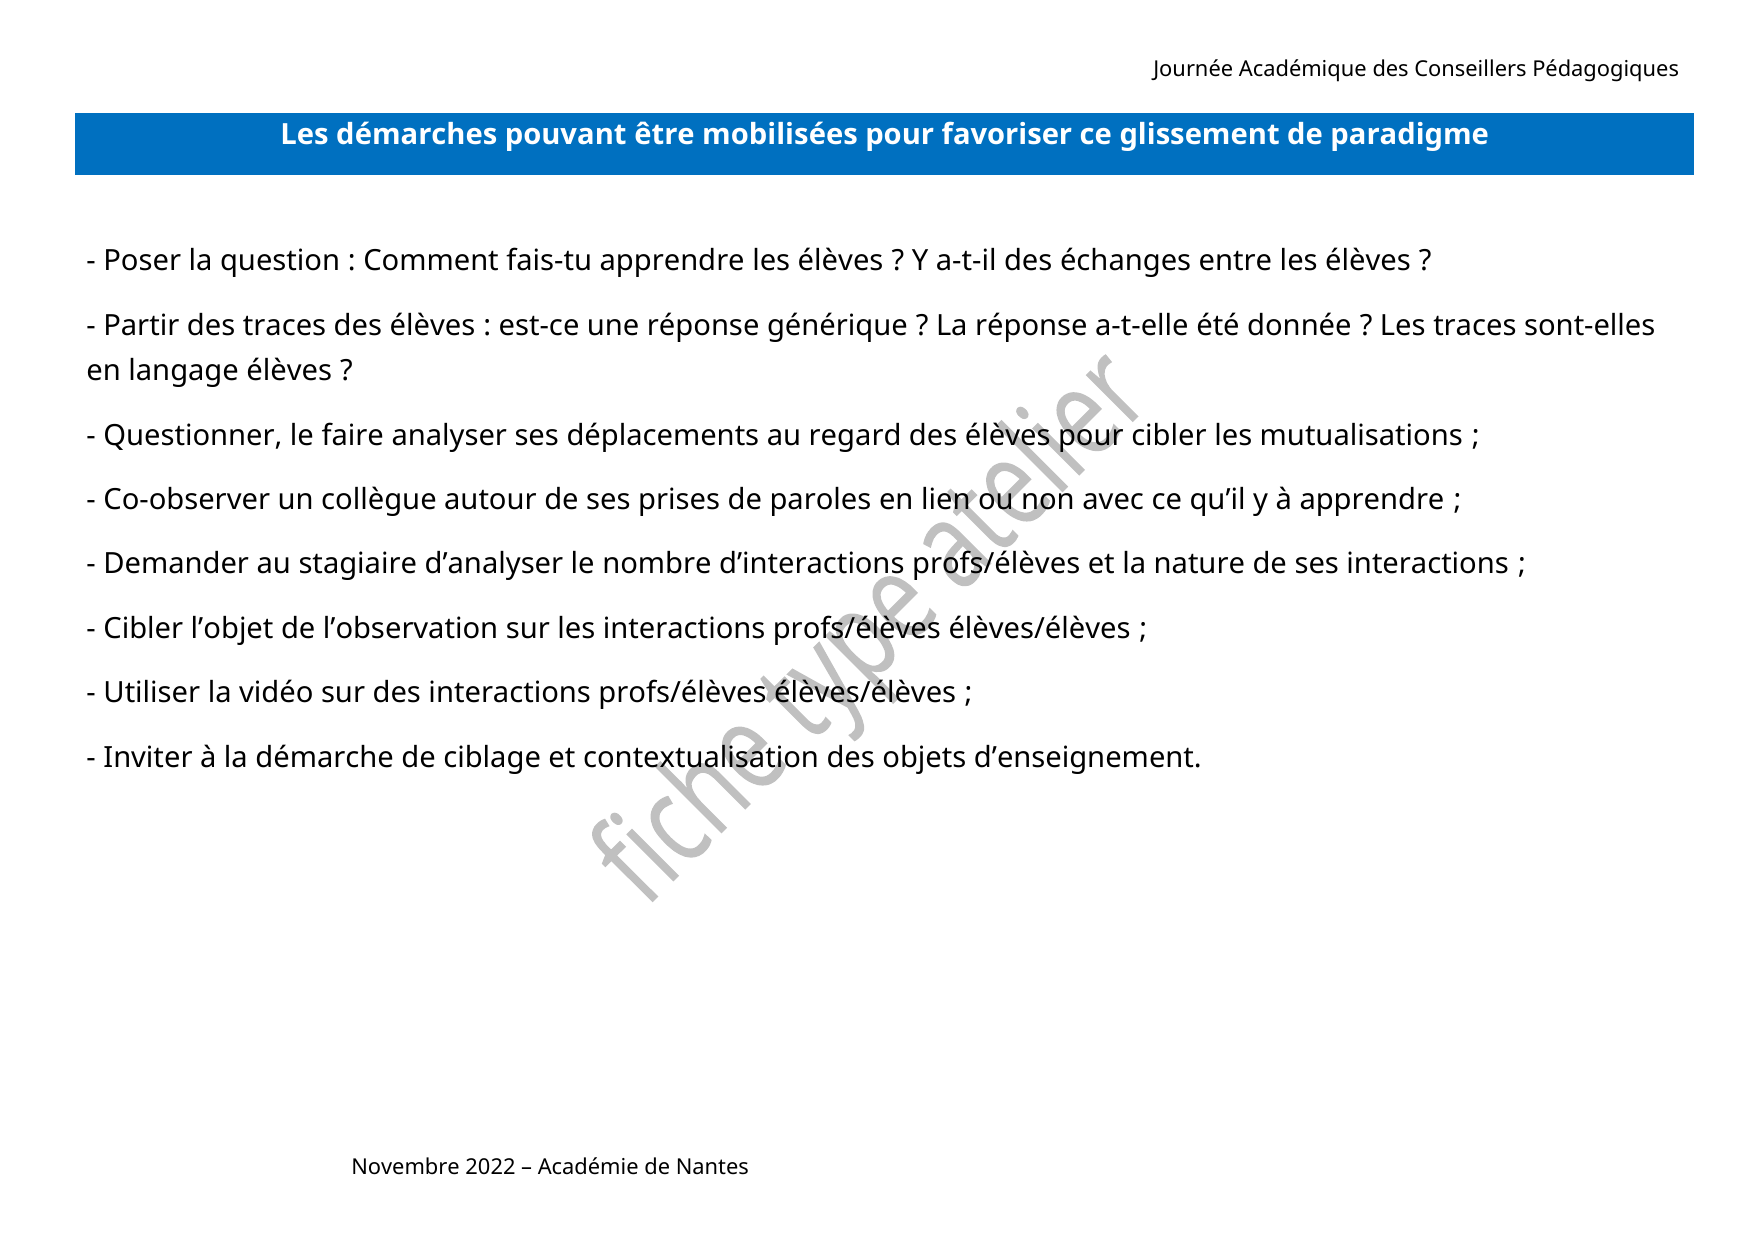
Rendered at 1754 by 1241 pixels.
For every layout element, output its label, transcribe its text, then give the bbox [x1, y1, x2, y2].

table_cell - Poser la question : Comment fais-tu apprendre les élèves ? Y a-t-il des échanges entre les élèves ? - Partir des traces des élèves : est-ce une réponse générique ? La réponse a-t-elle été donnée ? Les traces sont-elles en langage élèves ? - Questionner, le faire analyser ses déplacements au regard des élèves pour cibler les mutualisations ; - Co-observer un collègue autour de ses prises de paroles en lien ou non avec ce qu’il y à apprendre ; - Demander au stagiaire d’analyser le nombre d’interactions profs/élèves et la nature de ses interactions ; - Cibler l’objet de l’observation sur les interactions profs/élèves élèves/élèves ; - Utiliser la vidéo sur des interactions profs/élèves élèves/élèves ; - Inviter à la démarche de ciblage et contextualisation des objets d’enseignement. [75, 175, 1694, 864]
table_header Les démarches pouvant être mobilisées pour favoriser ce glissement de paradigme [75, 113, 1694, 175]
